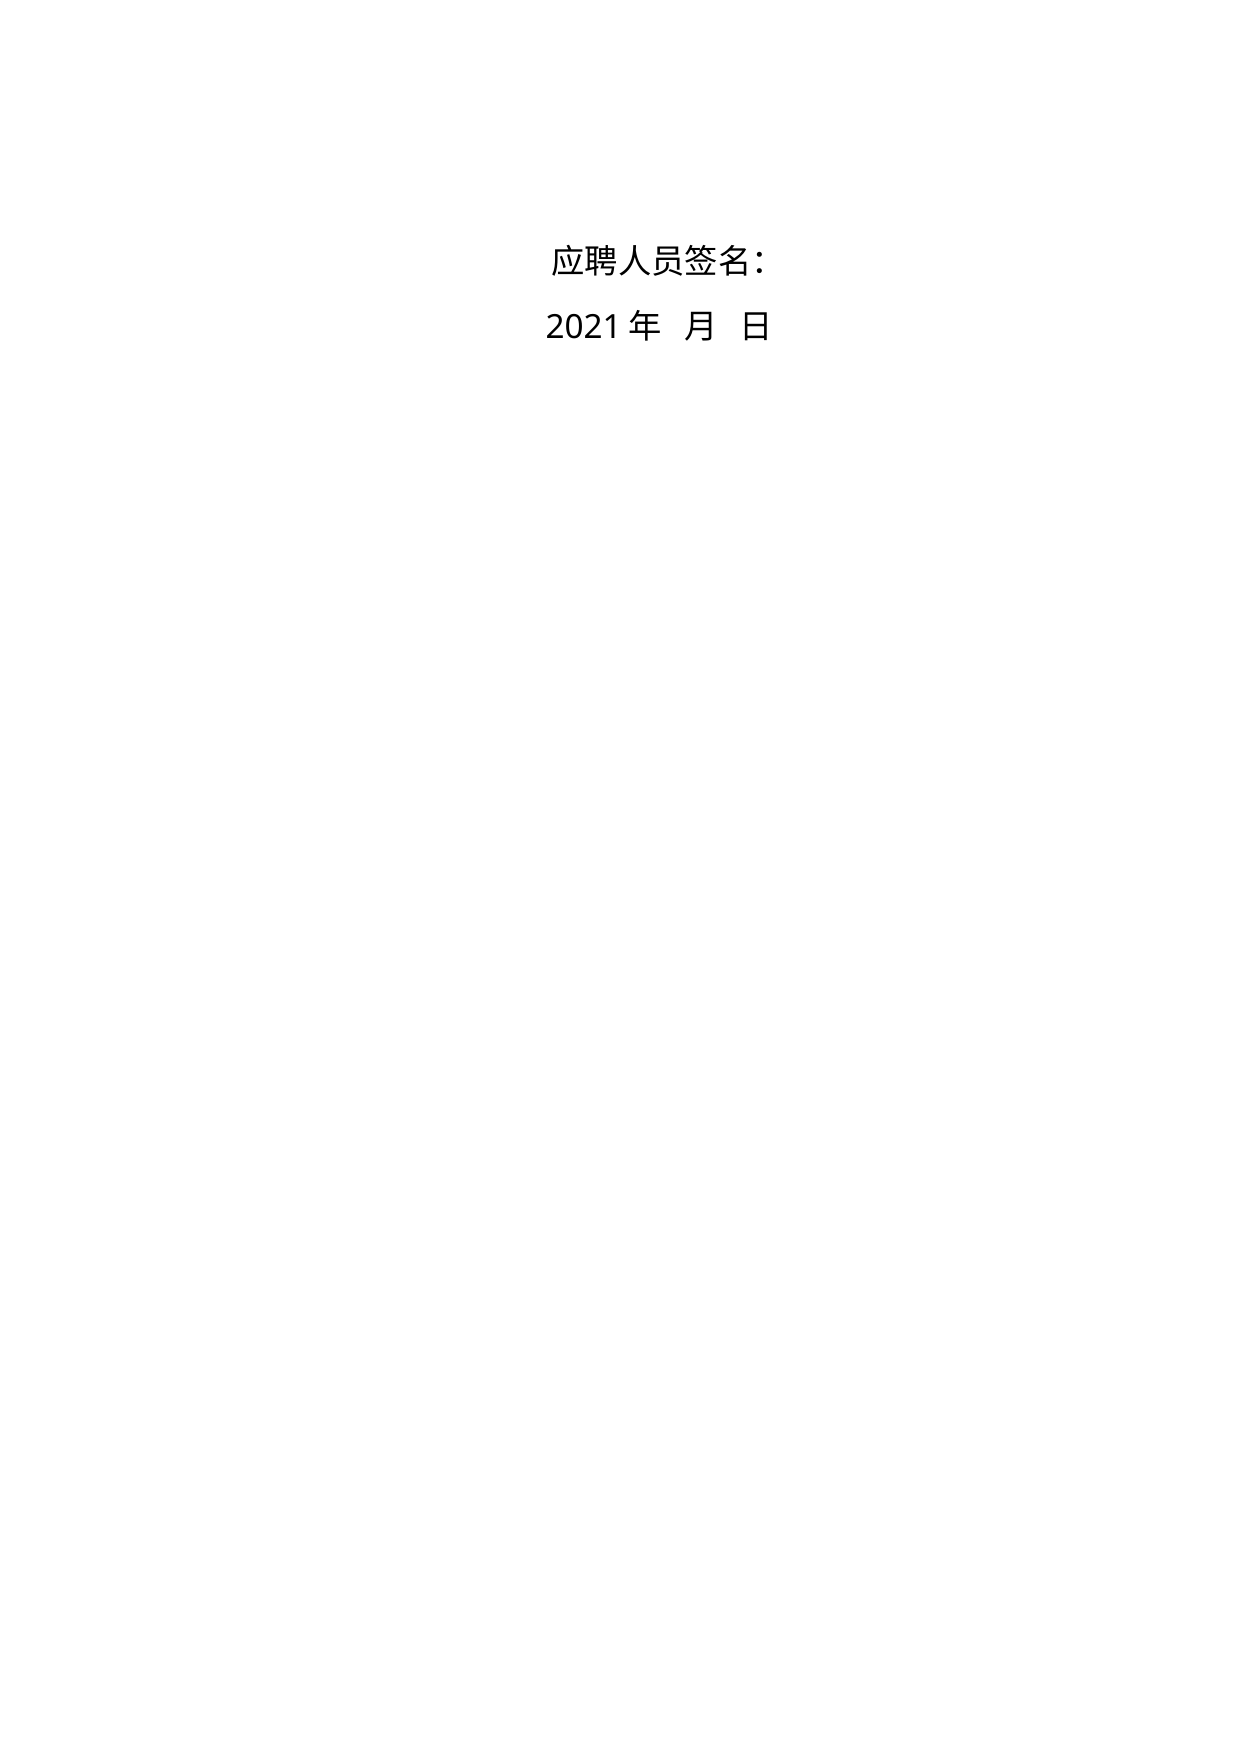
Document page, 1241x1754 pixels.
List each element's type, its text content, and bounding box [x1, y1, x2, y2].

text 2021年 月 日 [187, 292, 1053, 357]
text 应聘人员签名： [187, 227, 1053, 292]
